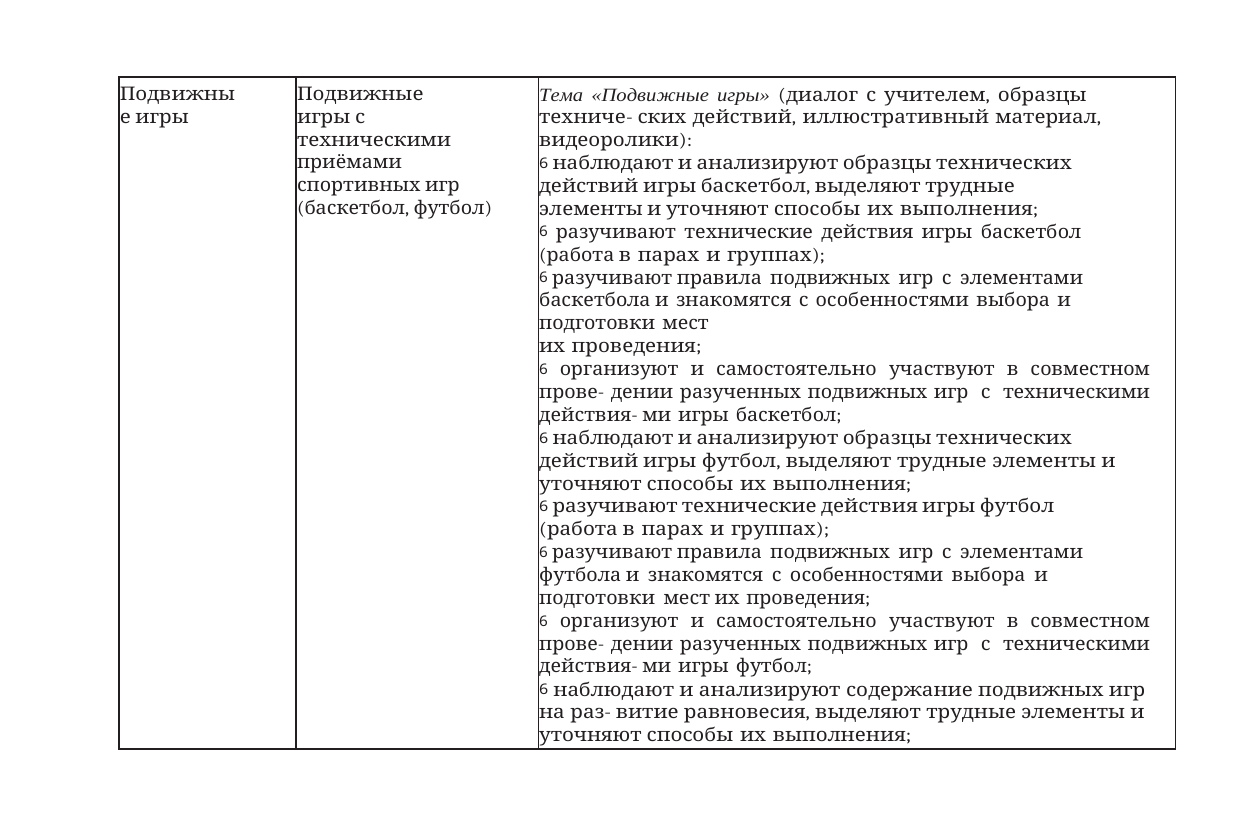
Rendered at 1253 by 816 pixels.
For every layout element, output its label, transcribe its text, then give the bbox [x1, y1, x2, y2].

table_header Тема «Подвижные игры» (диалог с учителем, образцы техниче- ских действий, иллюстративный материал, видеоролики): 6 наблюдают и анализируют образцы технических действий игры баскетбол, выделяют трудные элементы и уточняют способы их выполнения; 6 разучивают технические действия игры баскетбол (работа в парах и группах); 6 разучивают правила подвижных игр с элементами баскетбола и знакомятся с особенностями выбора и подготовки мест их проведения; 6 организуют и самостоятельно участвуют в совместном прове- дении разученных подвижных игр с техническими действия- ми игры баскетбол; 6 наблюдают и анализируют образцы технических действий игры футбол, выделяют трудные элементы и уточняют способы их выполнения; 6 разучивают технические действия игры футбол (работа в парах и группах); 6 разучивают правила подвижных игр с элементами футбола и знакомятся с особенностями выбора и подготовки мест их проведения; 6 организуют и самостоятельно участвуют в совместном прове- дении разученных подвижных игр с техническими действия- ми игры футбол; 6 наблюдают и анализируют содержание подвижных игр на раз- витие равновесия, выделяют трудные элементы и уточняют способы их выполнения; [539, 78, 1175, 748]
table_header Подвижные игры с техническими приёмами спортивных игр (баскетбол, футбол) [297, 78, 538, 748]
table_header Подвижные игры [120, 78, 295, 748]
